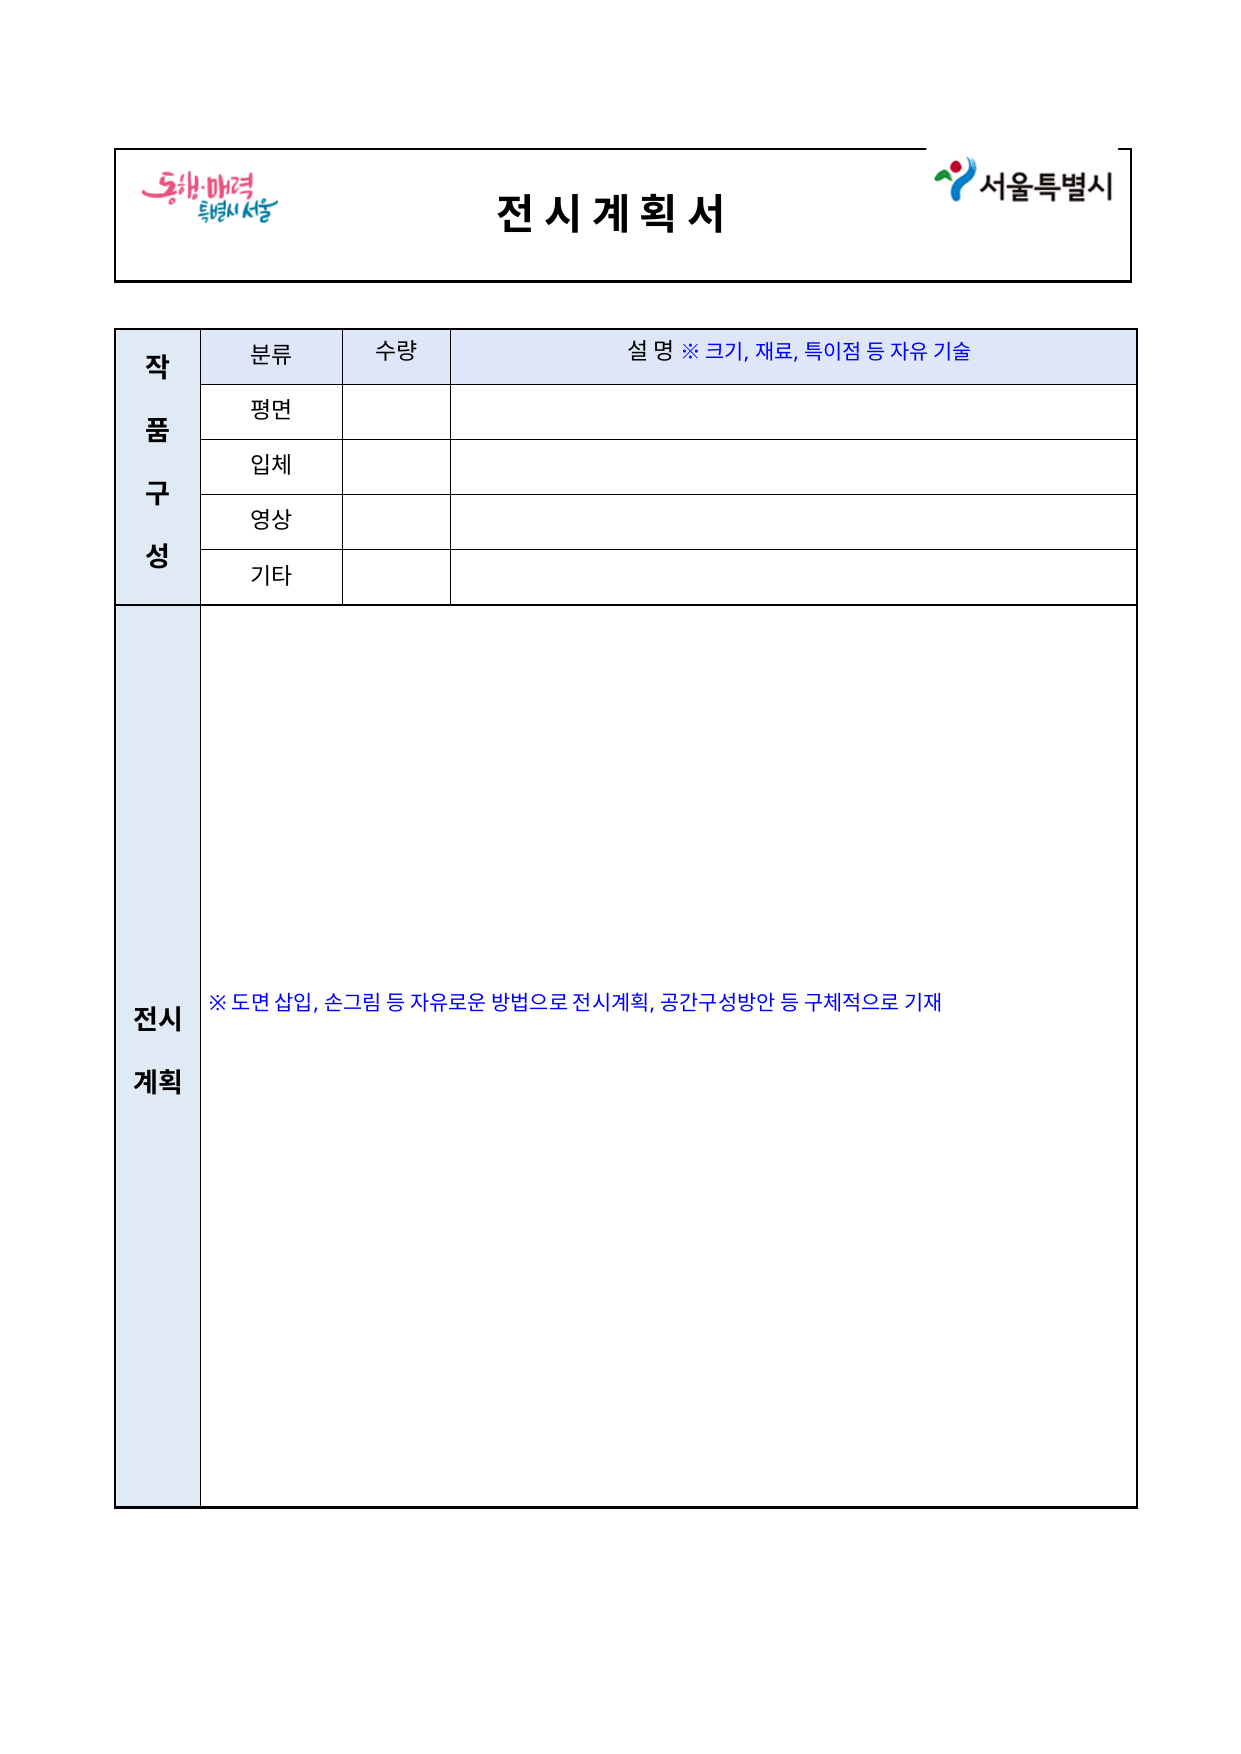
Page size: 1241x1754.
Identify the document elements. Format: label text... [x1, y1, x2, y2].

picture [134, 161, 283, 234]
table_header [916, 150, 1130, 280]
table_header 분류 [201, 330, 342, 384]
table_cell 기타 [201, 550, 342, 604]
table_cell [343, 495, 450, 549]
table_cell [451, 440, 1136, 494]
table_cell 전시 계획 [116, 606, 200, 1506]
table_cell [451, 385, 1136, 439]
picture [926, 147, 1119, 211]
table_header 전 시 계 획 서 [306, 150, 916, 280]
table_cell ※ 도면 삽입, 손그림 등 자유로운 방법으로 전시계획, 공간구성방안 등 구체적으로 기재 [201, 606, 1136, 1506]
table_header 설 명 ※ 크기, 재료, 특이점 등 자유 기술 [451, 330, 1136, 384]
table_cell 평면 [201, 385, 342, 439]
table_cell 입체 [201, 440, 342, 494]
table_cell [343, 385, 450, 439]
table_cell [343, 440, 450, 494]
table_header 작 품 구 성 [116, 330, 200, 604]
table_cell [451, 495, 1136, 549]
table_cell 영상 [201, 495, 342, 549]
table_header 수량 [343, 330, 450, 384]
table_cell [451, 550, 1136, 604]
table_header [116, 150, 306, 280]
table_cell [343, 550, 450, 604]
